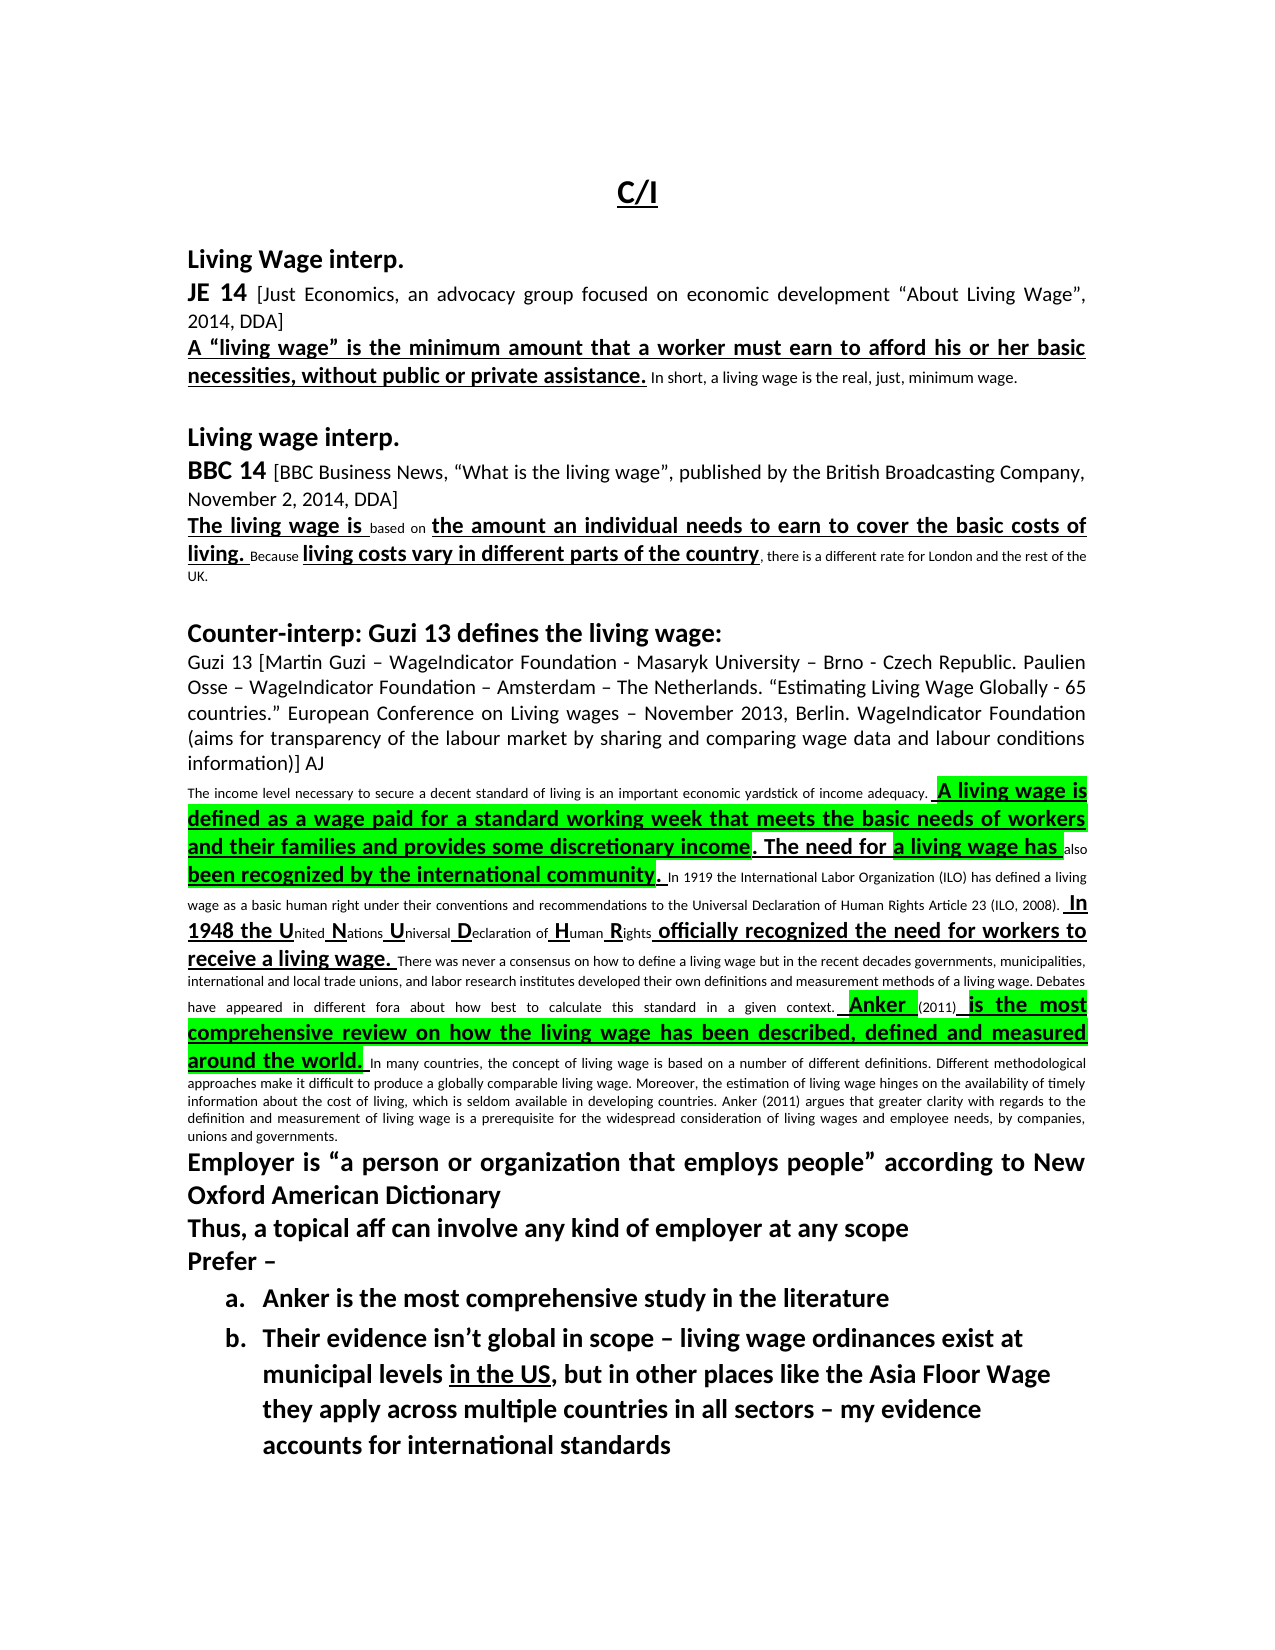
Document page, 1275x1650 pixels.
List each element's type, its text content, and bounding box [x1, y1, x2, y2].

text Guzi 13 [Martin Guzi – WageIndicator Foundation - Masaryk University – Brno - Czech Republic. Paulien Osse – WageIndicator Foundation – Amsterdam – The Netherlands. “Estimating Living Wage Globally - 65 countries.” European Conference on Living wages – November 2013, Berlin. WageIndicator Foundation (aims for transparency of the labour market by sharing and comparing wage data and labour conditions information)] AJ [187, 649, 1087, 776]
subtitle Thus, a topical aff can involve any kind of employer at any scope [187, 1211, 1087, 1244]
subtitle Counter-interp: Guzi 13 defines the living wage: [187, 616, 1087, 649]
subtitle JE 14 [Just Economics, an advocacy group focused on economic development “About Living Wage”, 2014, DDA] [187, 275, 1087, 333]
subtitle Their evidence isn’t global in scope – living wage ordinances exist at municipal levels in the US, but in other places like the Asia Floor Wage they apply across multiple countries in all sectors – my evidence accounts for international standards [225, 1321, 1087, 1461]
subtitle Employer is “a person or organization that employs people” according to New Oxford American Dictionary [187, 1145, 1087, 1211]
text A “living wage” is the minimum amount that a worker must earn to afford his or her basic necessities, without public or private assistance. In short, a living wage is the real, just, minimum wage. [187, 333, 1087, 389]
subtitle Living wage interp. [187, 420, 1087, 453]
text The income level necessary to secure a decent standard of living is an important economic yardstick of income adequacy. A living wage is defined as a wage paid for a standard working week that meets the basic needs of workers and their families and provides some discretionary income. The need for a living wage has also been recognized by the international community. In 1919 the International Labor Organization (ILO) has defined a living wage as a basic human right under their conventions and recommendations to the Universal Declaration of Human Rights Article 23 (ILO, 2008). In 1948 the United Nations Universal Declaration of Human Rights officially recognized the need for workers to receive a living wage. There was never a consensus on how to define a living wage but in the recent decades governments, municipalities, international and local trade unions, and labor research institutes developed their own definitions and measurement methods of a living wage. Debates have appeared in different fora about how best to calculate this standard in a given context. Anker (2011) is the most comprehensive review on how the living wage has been described, defined and measured around the world. In many countries, the concept of living wage is based on a number of different definitions. Different methodological approaches make it difficult to produce a globally comparable living wage. Moreover, the estimation of living wage hinges on the availability of timely information about the cost of living, which is seldom available in developing countries. Anker (2011) argues that greater clarity with regards to the definition and measurement of living wage is a prerequisite for the widespread consideration of living wages and employee needs, by companies, unions and governments. [187, 832, 1087, 1042]
subtitle Anker is the most comprehensive study in the literature [225, 1282, 1087, 1314]
subtitle BBC 14 [BBC Business News, “What is the living wage”, published by the British Broadcasting Company, November 2, 2014, DDA] [187, 453, 1087, 512]
subtitle Living Wage interp. [187, 242, 1087, 275]
subtitle C/I [187, 171, 1087, 212]
subtitle Prefer – [187, 1244, 1087, 1277]
text The living wage is based on the amount an individual needs to earn to cover the basic costs of living. Because living costs vary in different parts of the country, there is a different rate for London and the rest of the UK. [187, 512, 1087, 585]
